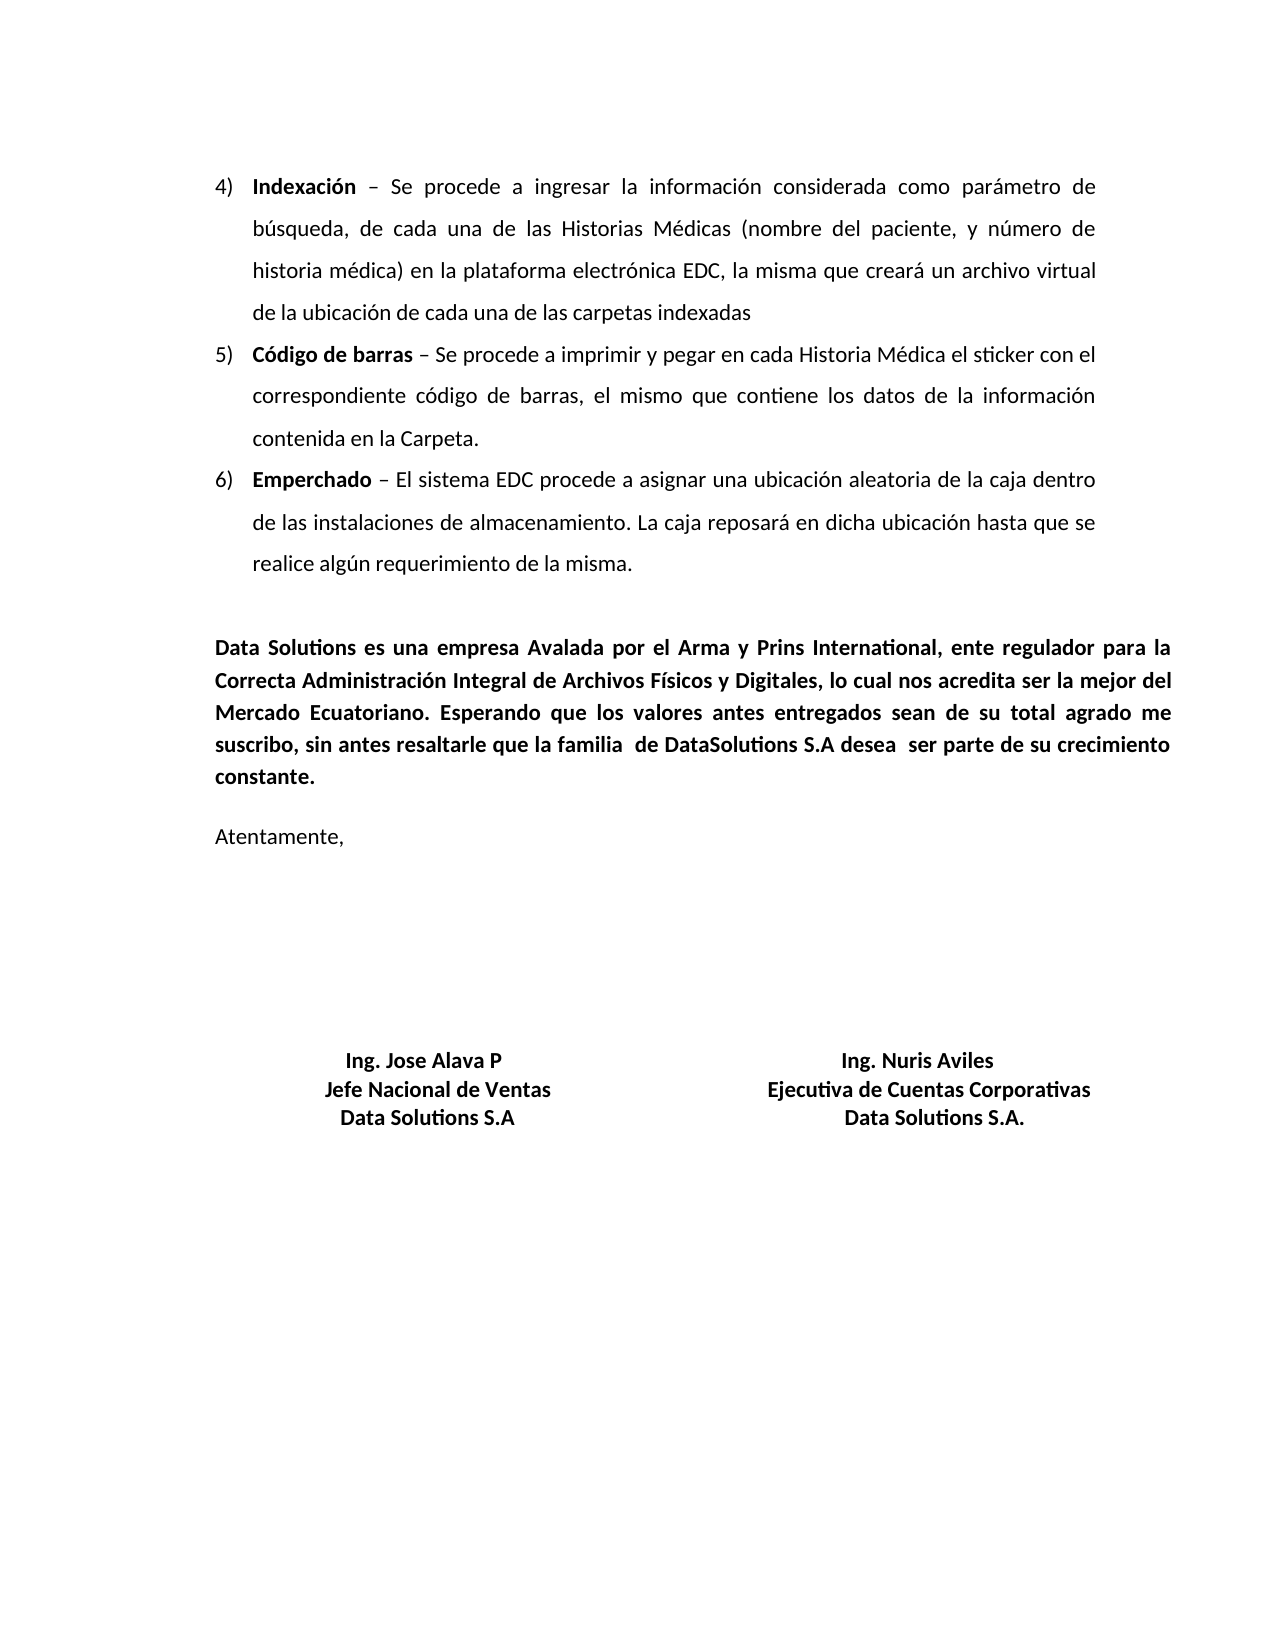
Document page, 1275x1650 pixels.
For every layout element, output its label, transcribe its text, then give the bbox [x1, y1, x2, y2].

list Indexación – Se procede a ingresar la información considerada como parámetro de búsqueda, de cada una de las Historias Médicas (nombre del paciente, y número de historia médica) en la plataforma electrónica EDC, la misma que creará un archivo virtual de la ubicación de cada una de las carpetas indexadas [215, 172, 1097, 326]
text Atentamente, [215, 822, 1173, 851]
list Emperchado – El sistema EDC procede a asignar una ubicación aleatoria de la caja dentro de las instalaciones de almacenamiento. La caja reposará en dicha ubicación hasta que se realice algún requerimiento de la misma. [215, 466, 1097, 578]
list Código de barras – Se procede a imprimir y pegar en cada Historia Médica el sticker con el correspondiente código de barras, el mismo que contiene los datos de la información contenida en la Carpeta. [215, 340, 1097, 452]
text Ing. Jose Alava P Ing. Nuris Aviles Jefe Nacional de Ventas Ejecutiva de Cuentas Corporativas [288, 1047, 1173, 1103]
text Data Solutions es una empresa Avalada por el Arma y Prins International, ente regulador para la Correcta Administración Integral de Archivos Físicos y Digitales, lo cual nos acredita ser la mejor del Mercado Ecuatoriano. Esperando que los valores antes entregados sean de su total agrado me suscribo, sin antes resaltarle que la familia de DataSolutions S.A desea ser parte de su crecimiento constante. [215, 633, 1173, 790]
text Data Solutions S.A Data Solutions S.A. [325, 1103, 1097, 1131]
